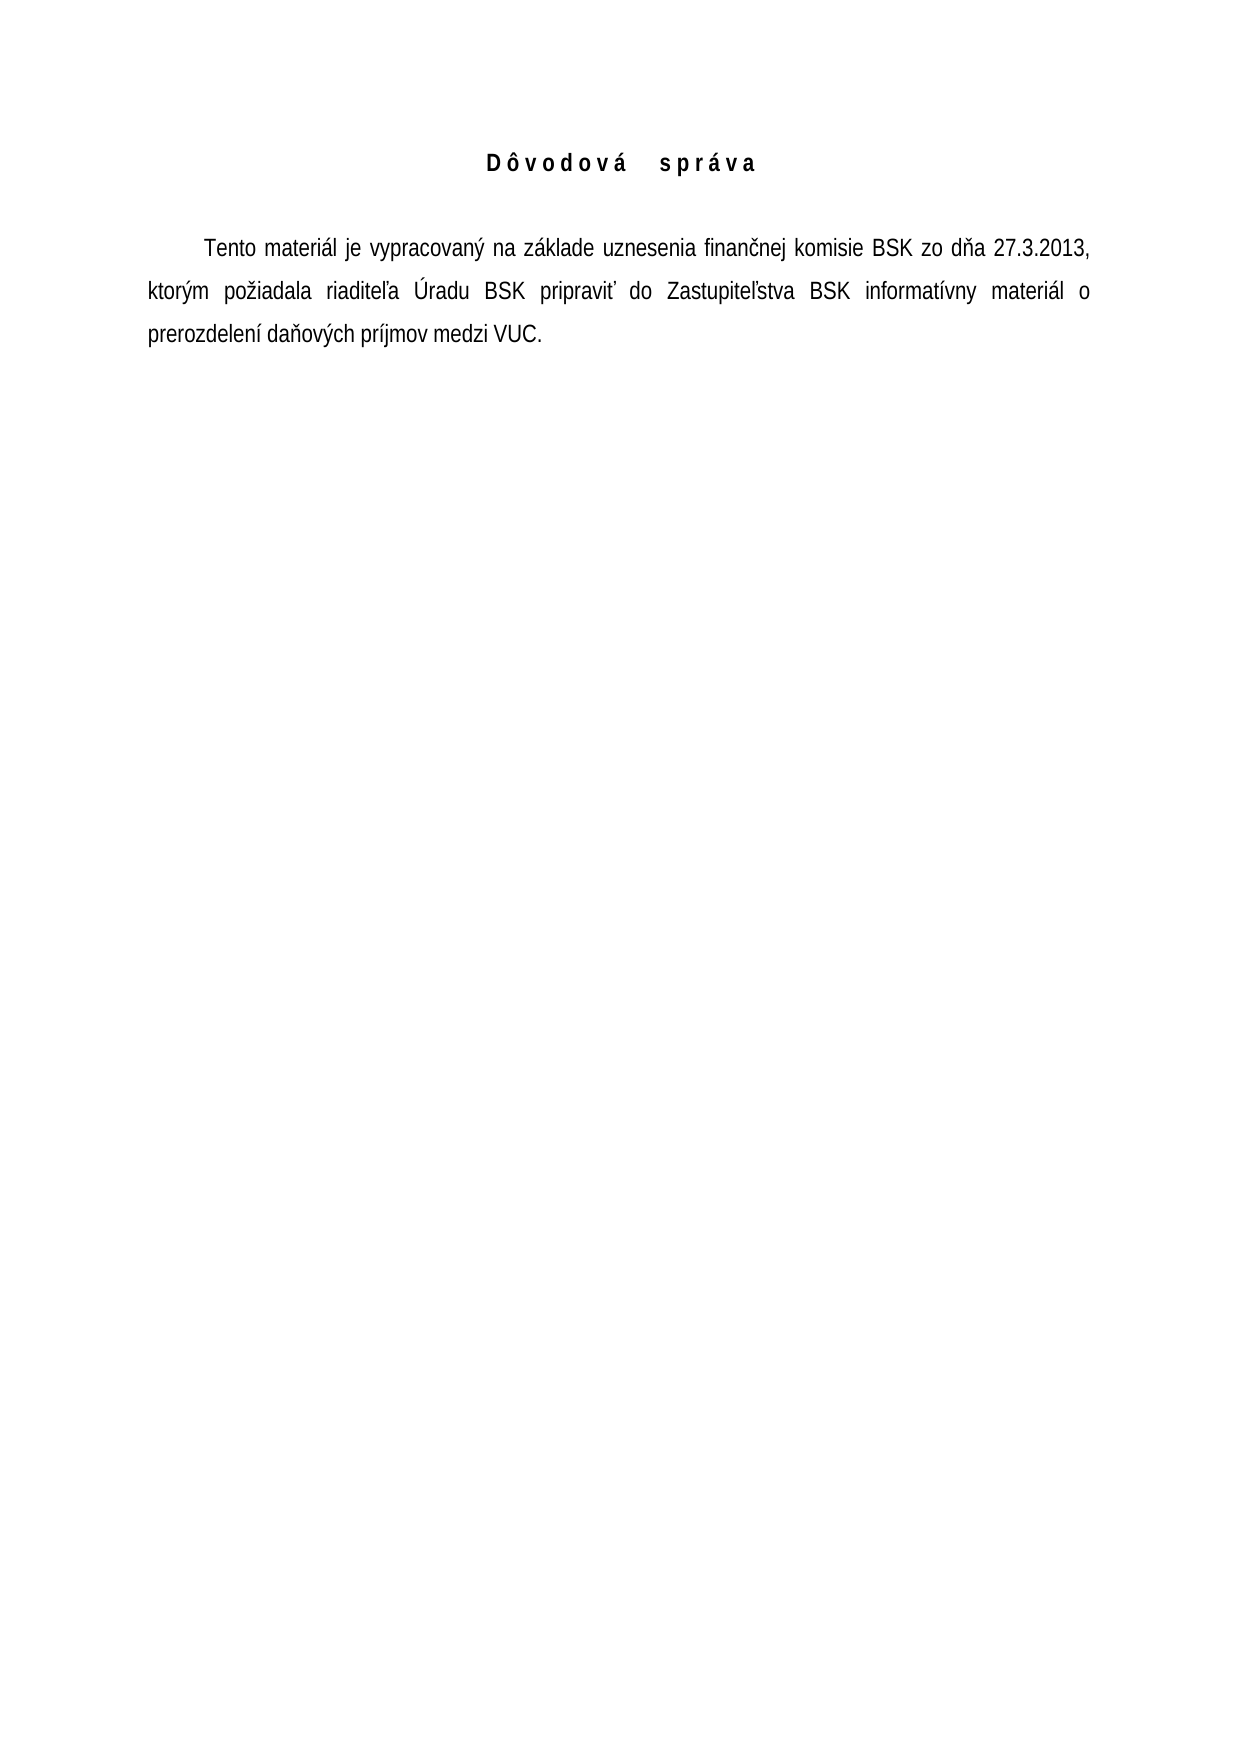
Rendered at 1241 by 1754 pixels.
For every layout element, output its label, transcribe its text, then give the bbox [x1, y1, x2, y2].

text D ô v o d o v á s p r á v a [148, 148, 1093, 176]
text Tento materiál je vypracovaný na základe uznesenia finančnej komisie BSK zo dňa 27.3.2013, ktorým požiadala riaditeľa Úradu BSK pripraviť do Zastupiteľstva BSK informatívny materiál o prerozdelení daňových príjmov medzi VUC. [148, 233, 1093, 348]
